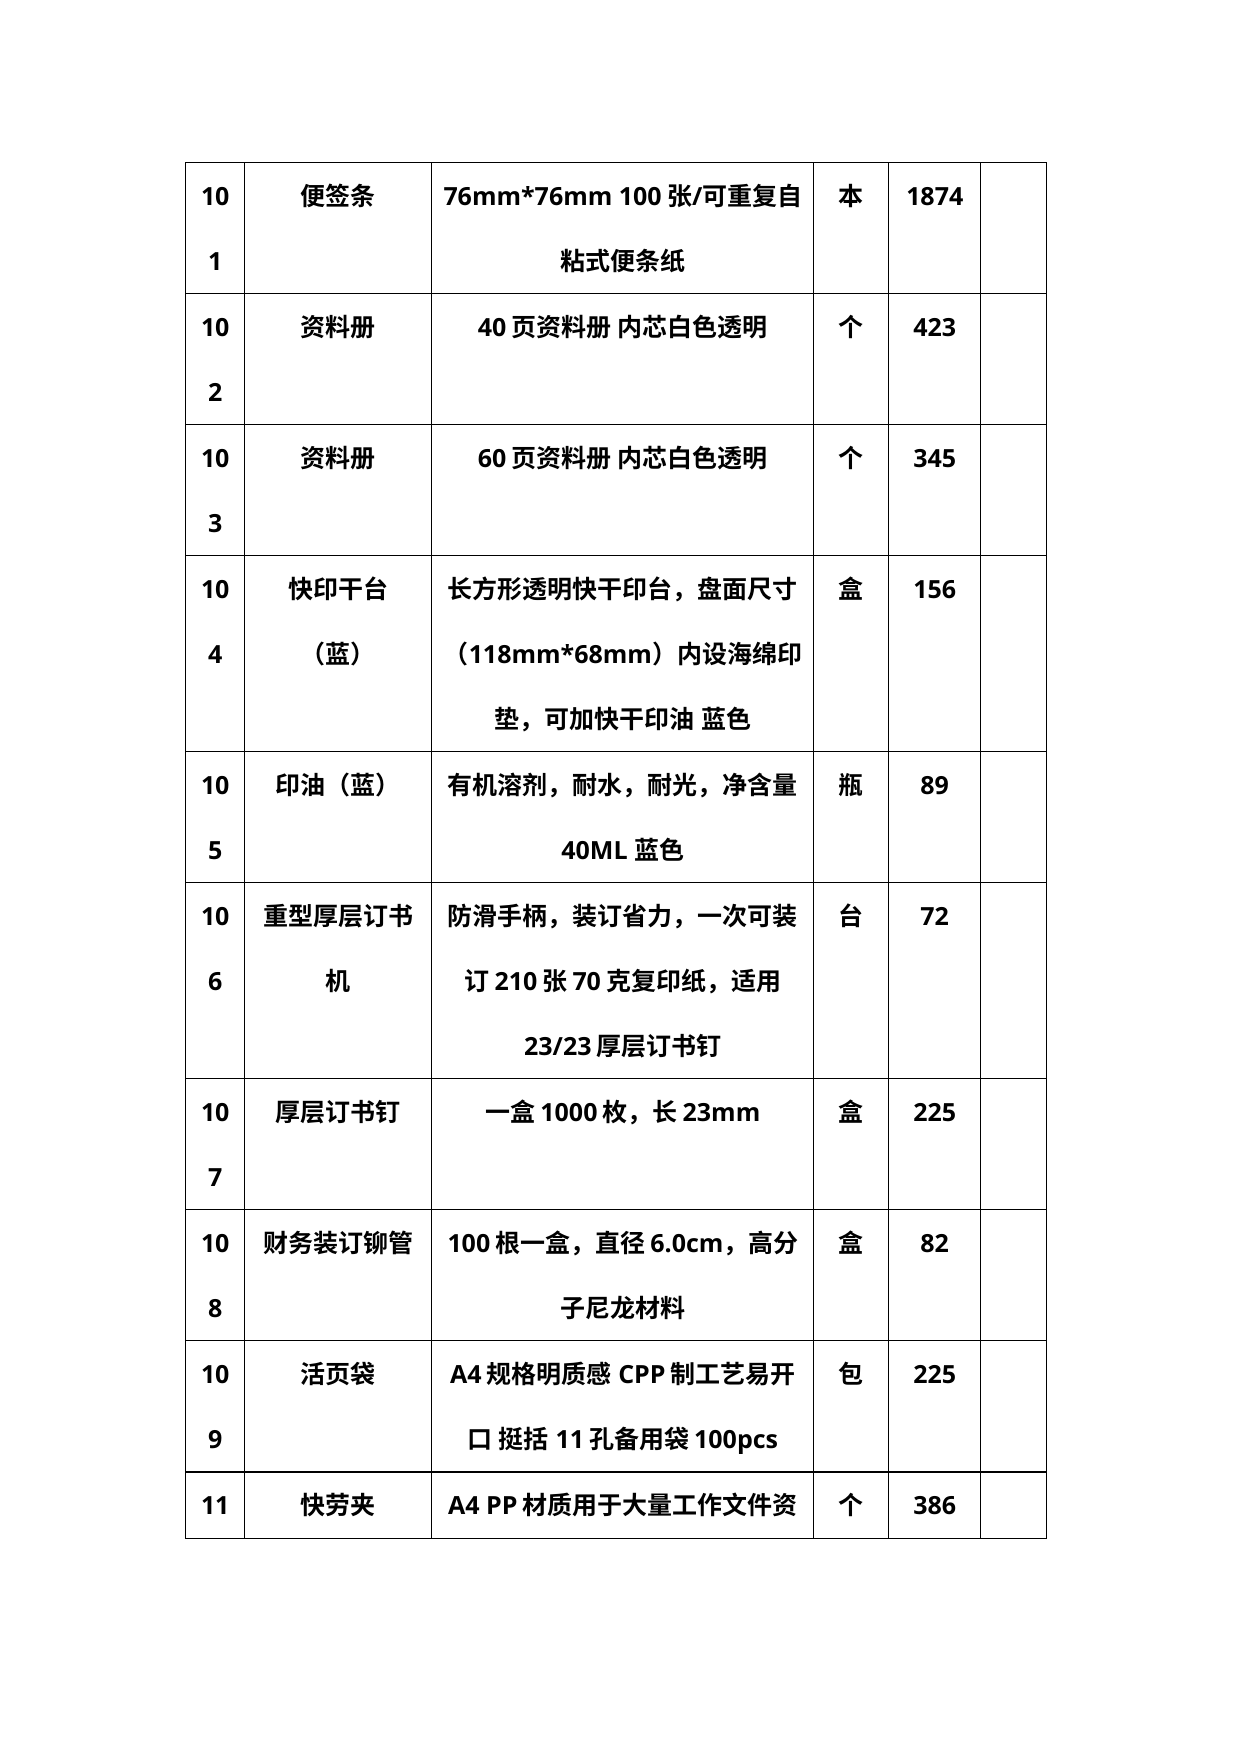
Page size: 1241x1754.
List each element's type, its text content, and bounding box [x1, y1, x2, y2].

table_cell 108 [186, 1210, 244, 1340]
table_cell 100根一盒，直径6.0cm，高分子尼龙材料 [432, 1210, 813, 1340]
table_cell [981, 1079, 1046, 1209]
table_cell 个 [814, 294, 888, 424]
table_cell 个 [814, 1473, 888, 1537]
table_cell 活页袋 [245, 1341, 431, 1471]
table_cell 快印干台（蓝） [245, 556, 431, 751]
table_cell 103 [186, 425, 244, 555]
table_cell 109 [186, 1341, 244, 1471]
table_cell 76mm*76mm 100张/可重复自粘式便条纸 [432, 163, 813, 293]
table_cell 便签条 [245, 163, 431, 293]
table_cell 个 [814, 425, 888, 555]
table_cell 台 [814, 883, 888, 1078]
table_cell 225 [889, 1341, 980, 1471]
table_cell 105 [186, 752, 244, 882]
table_cell 72 [889, 883, 980, 1078]
table_cell 110 [186, 1473, 244, 1537]
table_cell 一盒1000枚，长23mm [432, 1079, 813, 1209]
table_cell 104 [186, 556, 244, 751]
table_cell 386 [889, 1473, 980, 1537]
table_cell [981, 752, 1046, 882]
table_cell 快劳夹 [245, 1473, 431, 1537]
table_cell 225 [889, 1079, 980, 1209]
table_cell A4规格明质感 CPP制工艺易开口 挺括 11孔备用袋100pcs [432, 1341, 813, 1471]
table_cell [981, 883, 1046, 1078]
table_cell 资料册 [245, 425, 431, 555]
table_cell 包 [814, 1341, 888, 1471]
table_cell 102 [186, 294, 244, 424]
table_cell 106 [186, 883, 244, 1078]
table_cell [981, 425, 1046, 555]
table_cell 资料册 [245, 294, 431, 424]
table_cell 厚层订书钉 [245, 1079, 431, 1209]
table_cell 防滑手柄，装订省力，一次可装订210张70克复印纸，适用23/23厚层订书钉 [432, 883, 813, 1078]
table_cell [981, 294, 1046, 424]
table_cell 156 [889, 556, 980, 751]
table_cell 60页资料册 内芯白色透明 [432, 425, 813, 555]
table_cell 盒 [814, 1210, 888, 1340]
table_cell 有机溶剂，耐水，耐光，净含量40ML 蓝色 [432, 752, 813, 882]
table_cell 重型厚层订书机 [245, 883, 431, 1078]
table_cell 长方形透明快干印台，盘面尺寸（118mm*68mm）内设海绵印垫，可加快干印油 蓝色 [432, 556, 813, 751]
table_cell [981, 1473, 1046, 1537]
table_cell 89 [889, 752, 980, 882]
table_cell 瓶 [814, 752, 888, 882]
table_cell 财务装订铆管 [245, 1210, 431, 1340]
table_cell 40页资料册 内芯白色透明 [432, 294, 813, 424]
table_cell [981, 1341, 1046, 1471]
table_cell 82 [889, 1210, 980, 1340]
table_cell 423 [889, 294, 980, 424]
table_cell 印油（蓝） [245, 752, 431, 882]
table_cell [981, 556, 1046, 751]
table_cell 1874 [889, 163, 980, 293]
table_cell 107 [186, 1079, 244, 1209]
table_cell 本 [814, 163, 888, 293]
table_cell 345 [889, 425, 980, 555]
table_cell 101 [186, 163, 244, 293]
table_cell 盒 [814, 556, 888, 751]
table_cell 盒 [814, 1079, 888, 1209]
table_cell [981, 163, 1046, 293]
table_cell [981, 1210, 1046, 1340]
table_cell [432, 1473, 813, 1537]
